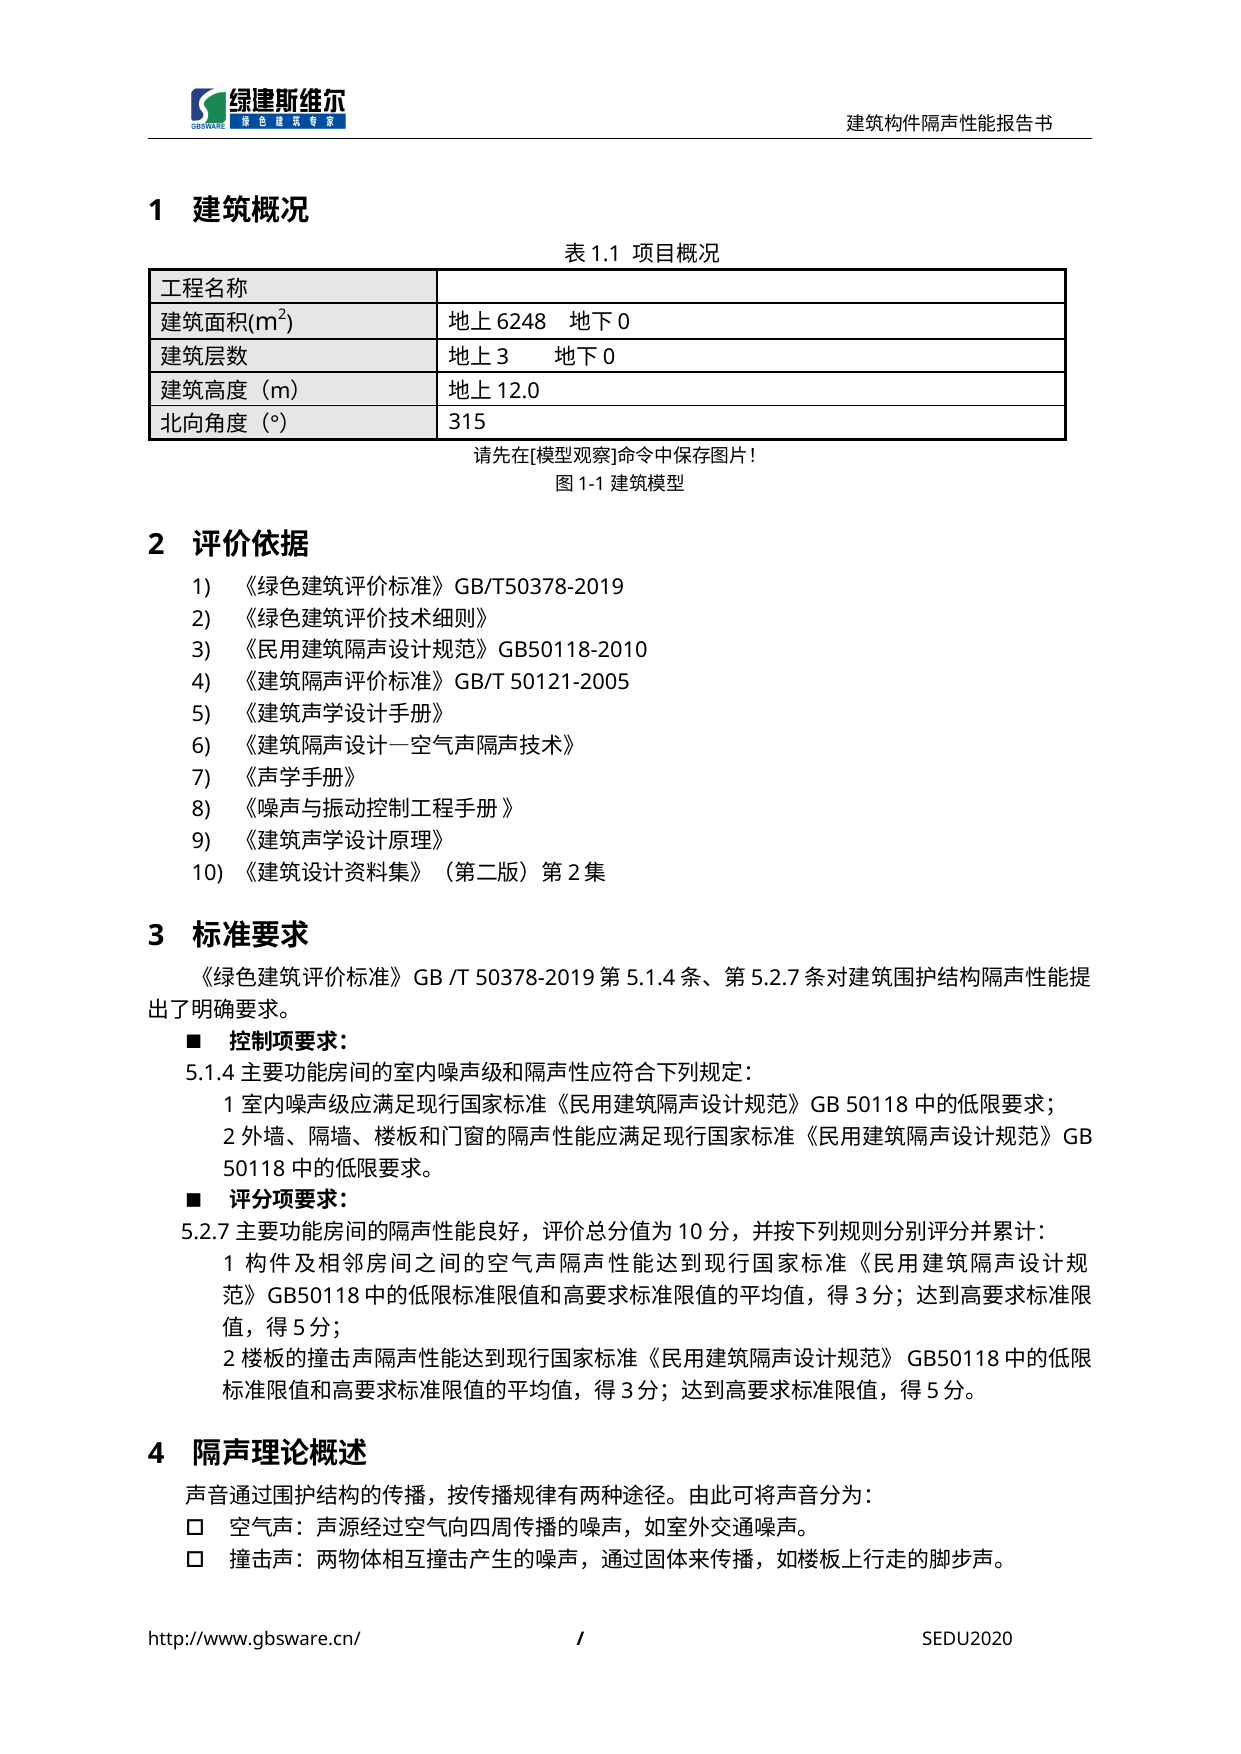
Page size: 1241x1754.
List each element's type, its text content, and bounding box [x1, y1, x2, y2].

table_cell 建筑面积(m2) [151, 304, 436, 338]
subtitle 隔声理论概述 [148, 1430, 1092, 1472]
list 评分项要求： [185, 1182, 1092, 1214]
text 2 外墙、隔墙、楼板和门窗的隔声性能应满足现行国家标准《民用建筑隔声设计规范》GB 50118 中的低限要求。 [223, 1119, 1092, 1182]
list 《建筑设计资料集》（第二版）第2集 [191, 855, 1092, 887]
table_cell 地上12.0 [438, 373, 1064, 404]
list 《噪声与振动控制工程手册 》 [191, 791, 1092, 823]
text 2 楼板的撞击声隔声性能达到现行国家标准《民用建筑隔声设计规范》GB50118中的低限标准限值和高要求标准限值的平均值，得3分；达到高要求标准限值，得5分。 [223, 1341, 1092, 1405]
list 《建筑隔声设计—空气声隔声技术》 [191, 728, 1092, 759]
table_cell 315 [438, 406, 1064, 438]
list 《民用建筑隔声设计规范》GB50118-2010 [191, 632, 1092, 664]
table_cell 地上6248 地下0 [438, 304, 1064, 338]
list 《建筑声学设计手册》 [191, 696, 1092, 728]
picture [187, 88, 347, 130]
list 《声学手册》 [191, 759, 1092, 791]
table_cell 北向角度（°） [151, 406, 436, 438]
list 空气声：声源经过空气向四周传播的噪声，如室外交通噪声。 [185, 1510, 1092, 1542]
table_header [438, 271, 1064, 302]
table_cell 建筑层数 [151, 340, 436, 371]
table_cell 建筑高度（m） [151, 373, 436, 404]
text 1 室内噪声级应满足现行国家标准《民用建筑隔声设计规范》GB 50118 中的低限要求； [223, 1087, 1092, 1119]
table_header 工程名称 [151, 271, 436, 302]
list 撞击声：两物体相互撞击产生的噪声，通过固体来传播，如楼板上行走的脚步声。 [185, 1542, 1092, 1573]
list 《绿色建筑评价技术细则》 [191, 601, 1092, 632]
list 控制项要求： [185, 1024, 1092, 1055]
list 《建筑声学设计原理》 [191, 823, 1092, 855]
text 《绿色建筑评价标准》GB /T 50378-2019第5.1.4条、第5.2.7条对建筑围护结构隔声性能提出了明确要求。 [148, 960, 1092, 1024]
text 声音通过围护结构的传播，按传播规律有两种途径。由此可将声音分为： [185, 1478, 1092, 1510]
text 1 构件及相邻房间之间的空气声隔声性能达到现行国家标准《民用建筑隔声设计规范》GB50118中的低限标准限值和高要求标准限值的平均值，得3分；达到高要求标准限值，得5分； [223, 1246, 1092, 1341]
subtitle 标准要求 [148, 912, 1092, 954]
list 《绿色建筑评价标准》GB/T50378-2019 [191, 569, 1092, 601]
text 图1-1 建筑模型 [148, 468, 1092, 495]
text 5.1.4 主要功能房间的室内噪声级和隔声性应符合下列规定： [185, 1055, 1092, 1087]
text 表1.1 项目概况 [148, 236, 1092, 267]
subtitle 评价依据 [148, 520, 1092, 563]
table_cell 地上3 地下0 [438, 340, 1064, 371]
subtitle 建筑概况 [148, 187, 1092, 229]
text 5.2.7 主要功能房间的隔声性能良好，评价总分值为10 分，并按下列规则分别评分并累计： [148, 1214, 1092, 1246]
list 《建筑隔声评价标准》GB/T 50121-2005 [191, 664, 1092, 696]
text 请先在[模型观察]命令中保存图片！ [148, 441, 1092, 468]
